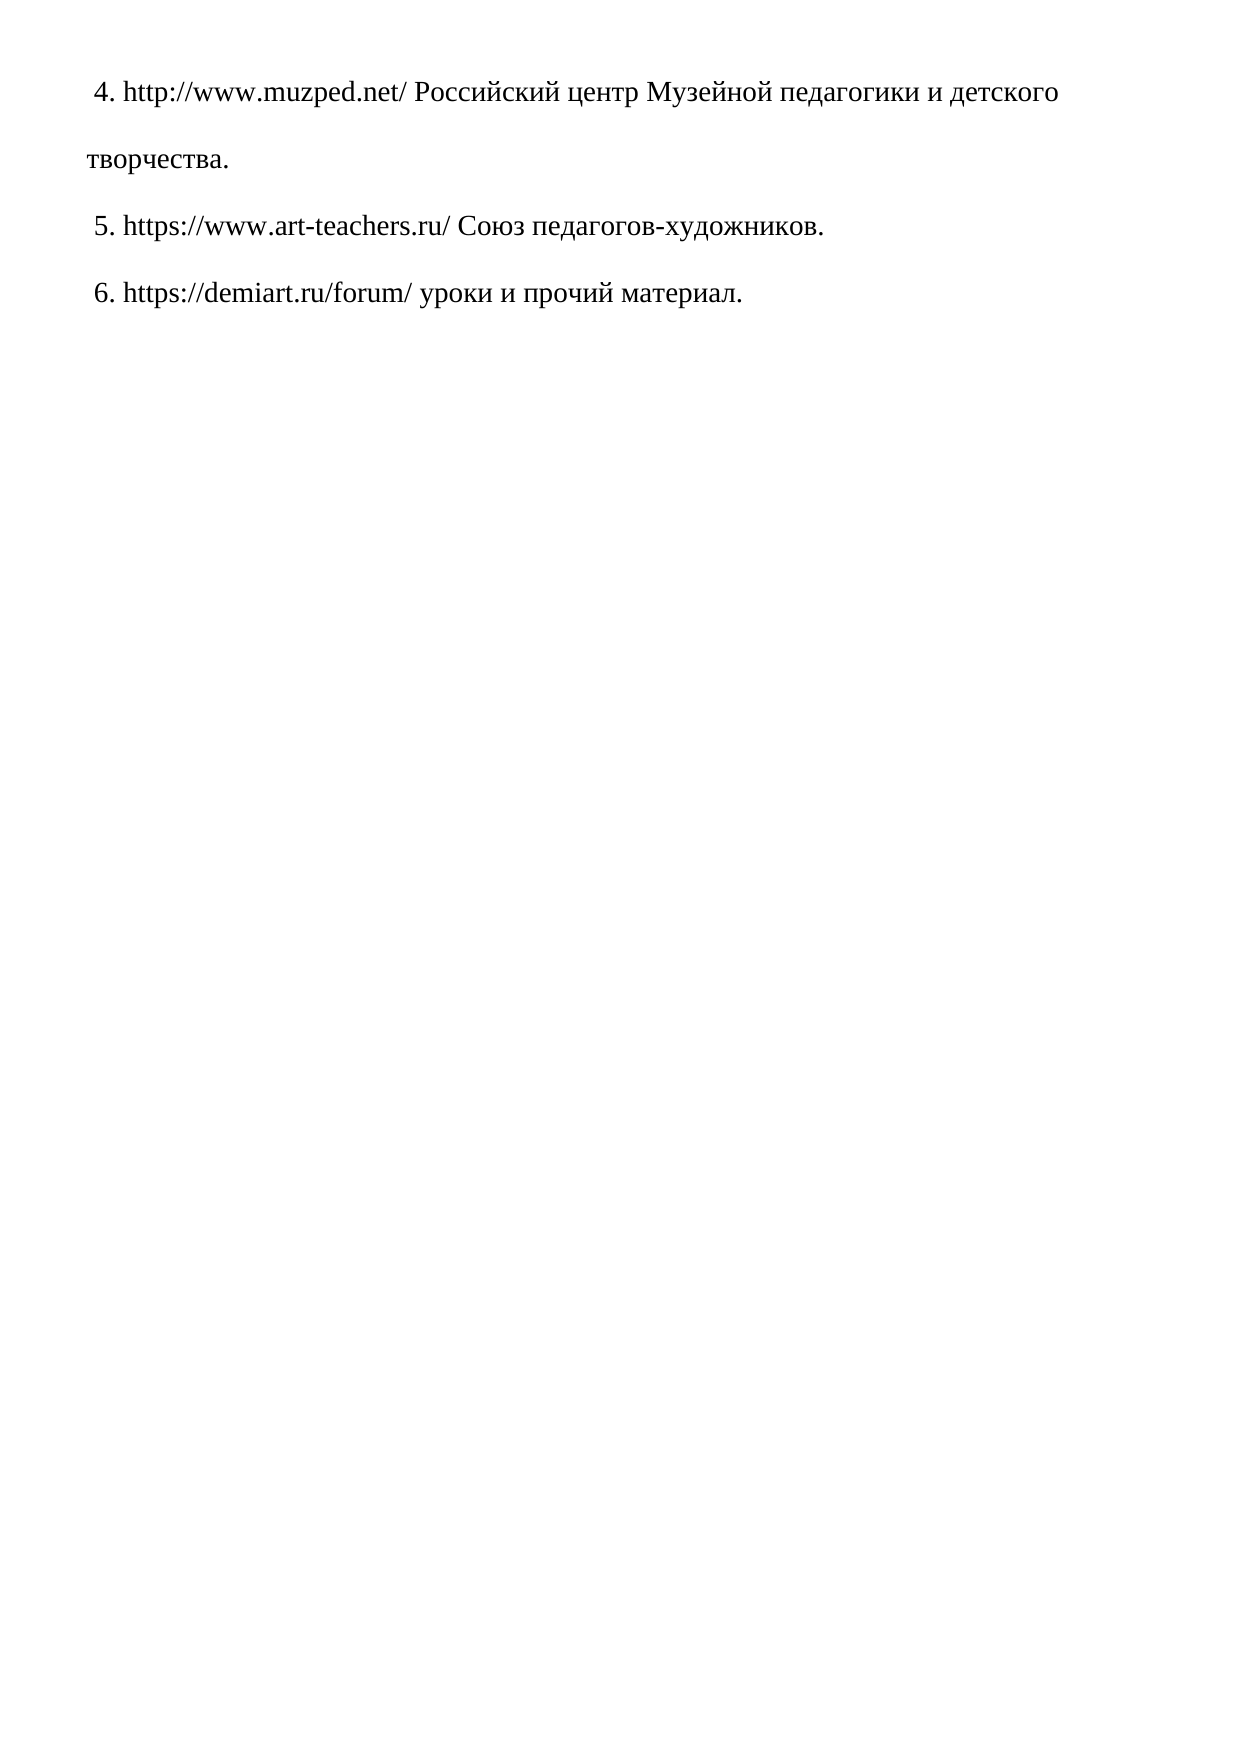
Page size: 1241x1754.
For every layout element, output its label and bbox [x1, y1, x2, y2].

text [86, 74, 1196, 309]
